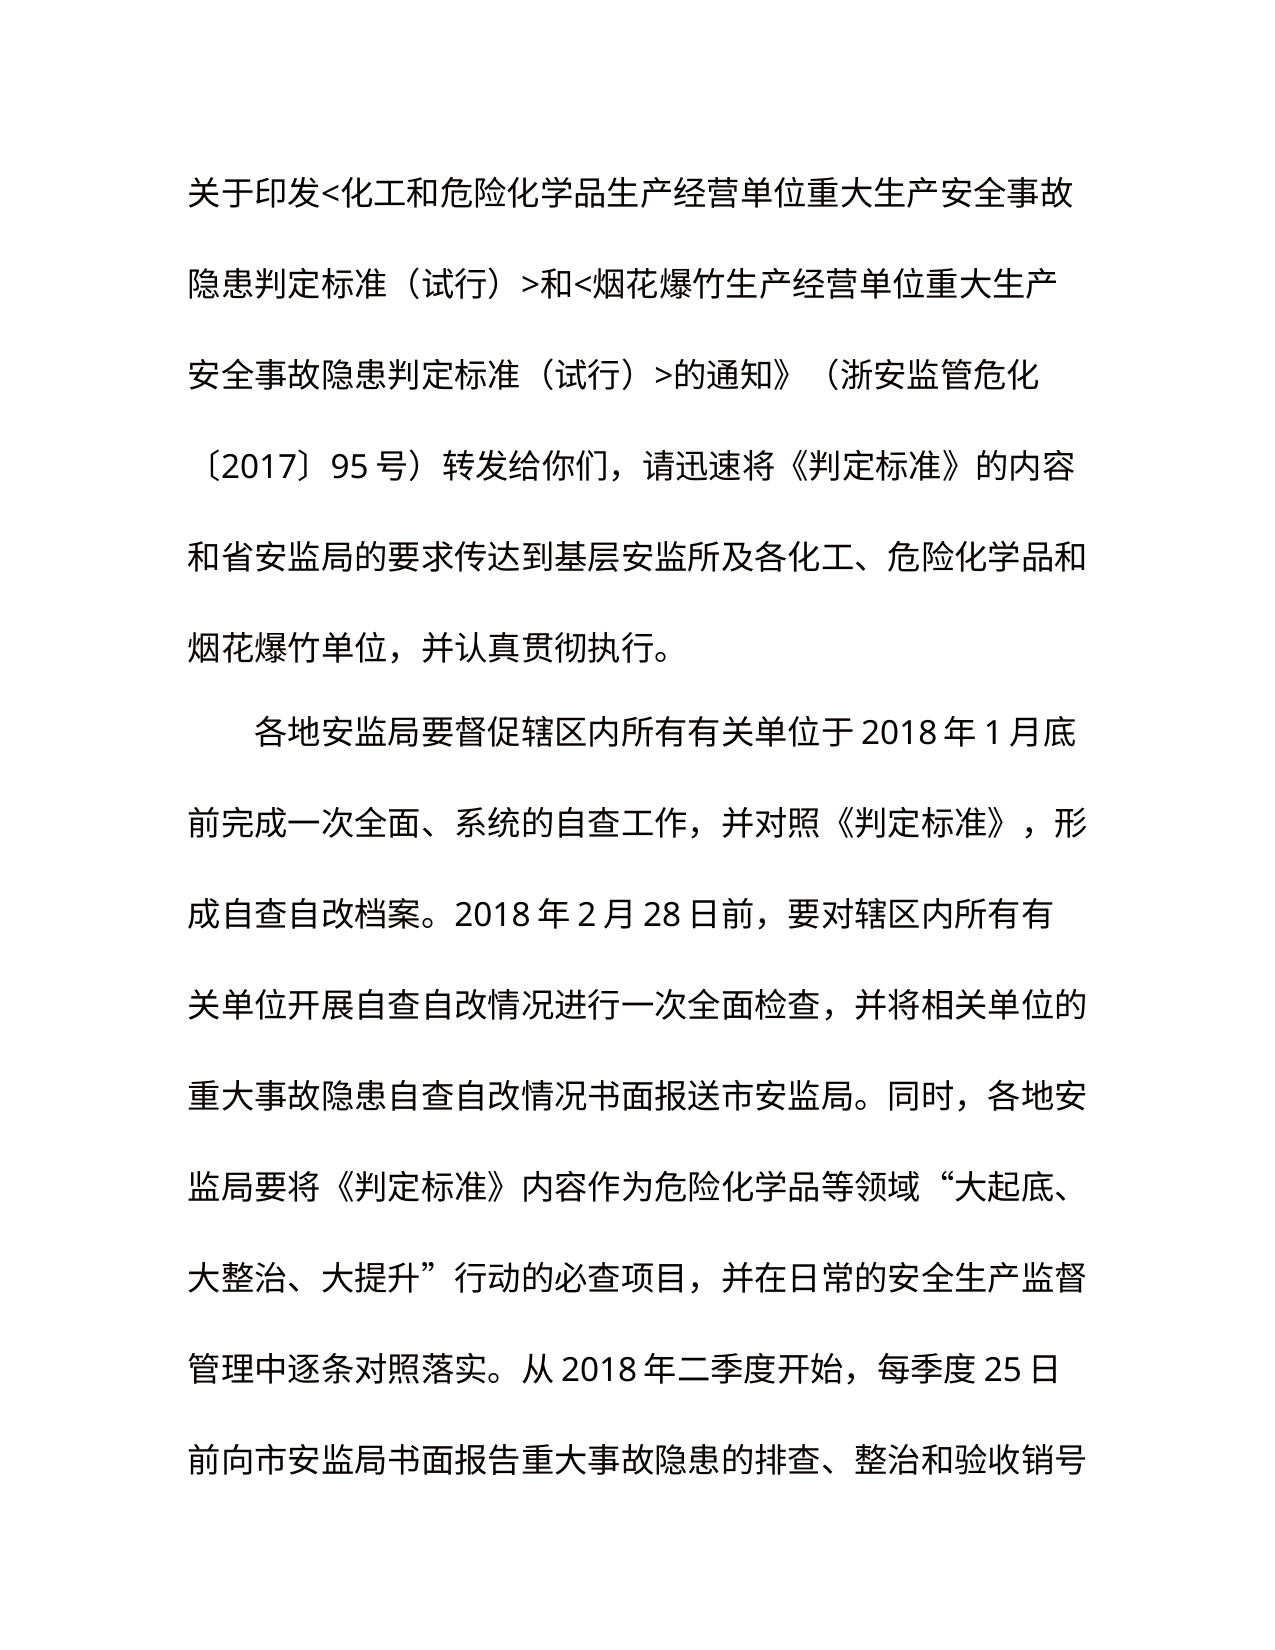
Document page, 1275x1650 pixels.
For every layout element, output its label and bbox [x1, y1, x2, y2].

text [187, 698, 1087, 1490]
text [187, 159, 1087, 678]
